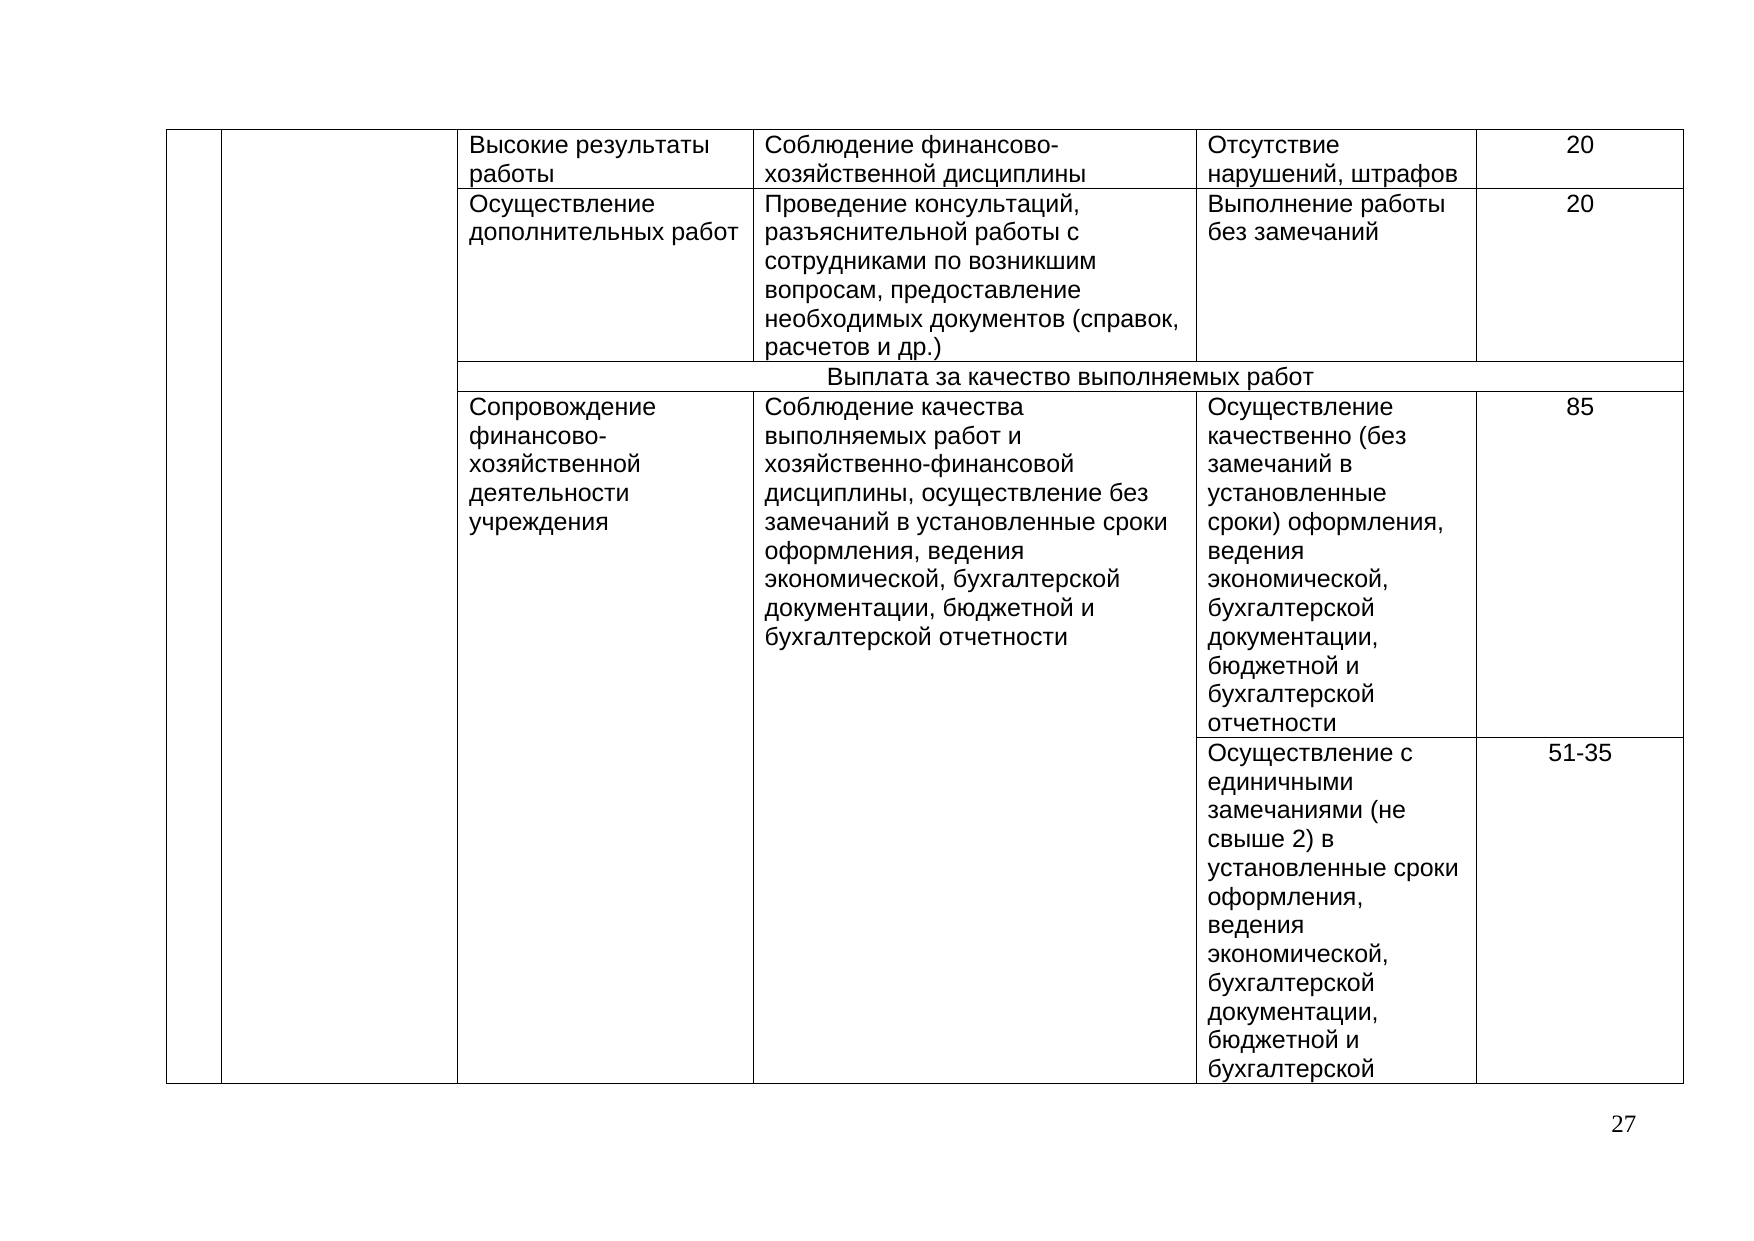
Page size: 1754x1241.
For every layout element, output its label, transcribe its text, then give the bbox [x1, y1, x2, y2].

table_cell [1197, 738, 1476, 1083]
table_cell Отсутствие нарушений, штрафов [1197, 130, 1476, 188]
table_cell Осуществление качественно (без замечаний в установленные сроки) оформления, ведения экономической, бухгалтерской документации, бюджетной и бухгалтерской отчетности [1197, 392, 1476, 737]
table_cell Соблюдение качества выполняемых работ и хозяйственно-финансовой дисциплины, осуществление без замечаний в установленные сроки оформления, ведения экономической, бухгалтерской документации, бюджетной и бухгалтерской отчетности [754, 392, 1196, 1083]
table_cell Соблюдение финансово-хозяйственной дисциплины [754, 130, 1196, 188]
table_cell 51-35 [1477, 738, 1683, 1083]
table_cell Осуществление дополнительных работ [458, 189, 753, 361]
table_cell 85 [1477, 392, 1683, 737]
table_cell 20 [1477, 130, 1683, 188]
table_cell Выплата за качество выполняемых работ [458, 362, 1683, 391]
table_cell Сопровождение финансово-хозяйственной деятельности учреждения [458, 392, 753, 1083]
table_cell Проведение консультаций, разъяснительной работы с сотрудниками по возникшим вопросам, предоставление необходимых документов (справок, расчетов и др.) [754, 189, 1196, 361]
table_cell 20 [1477, 189, 1683, 361]
table_cell Выполнение работы без замечаний [1197, 189, 1476, 361]
table_cell Высокие результаты работы [458, 130, 753, 188]
